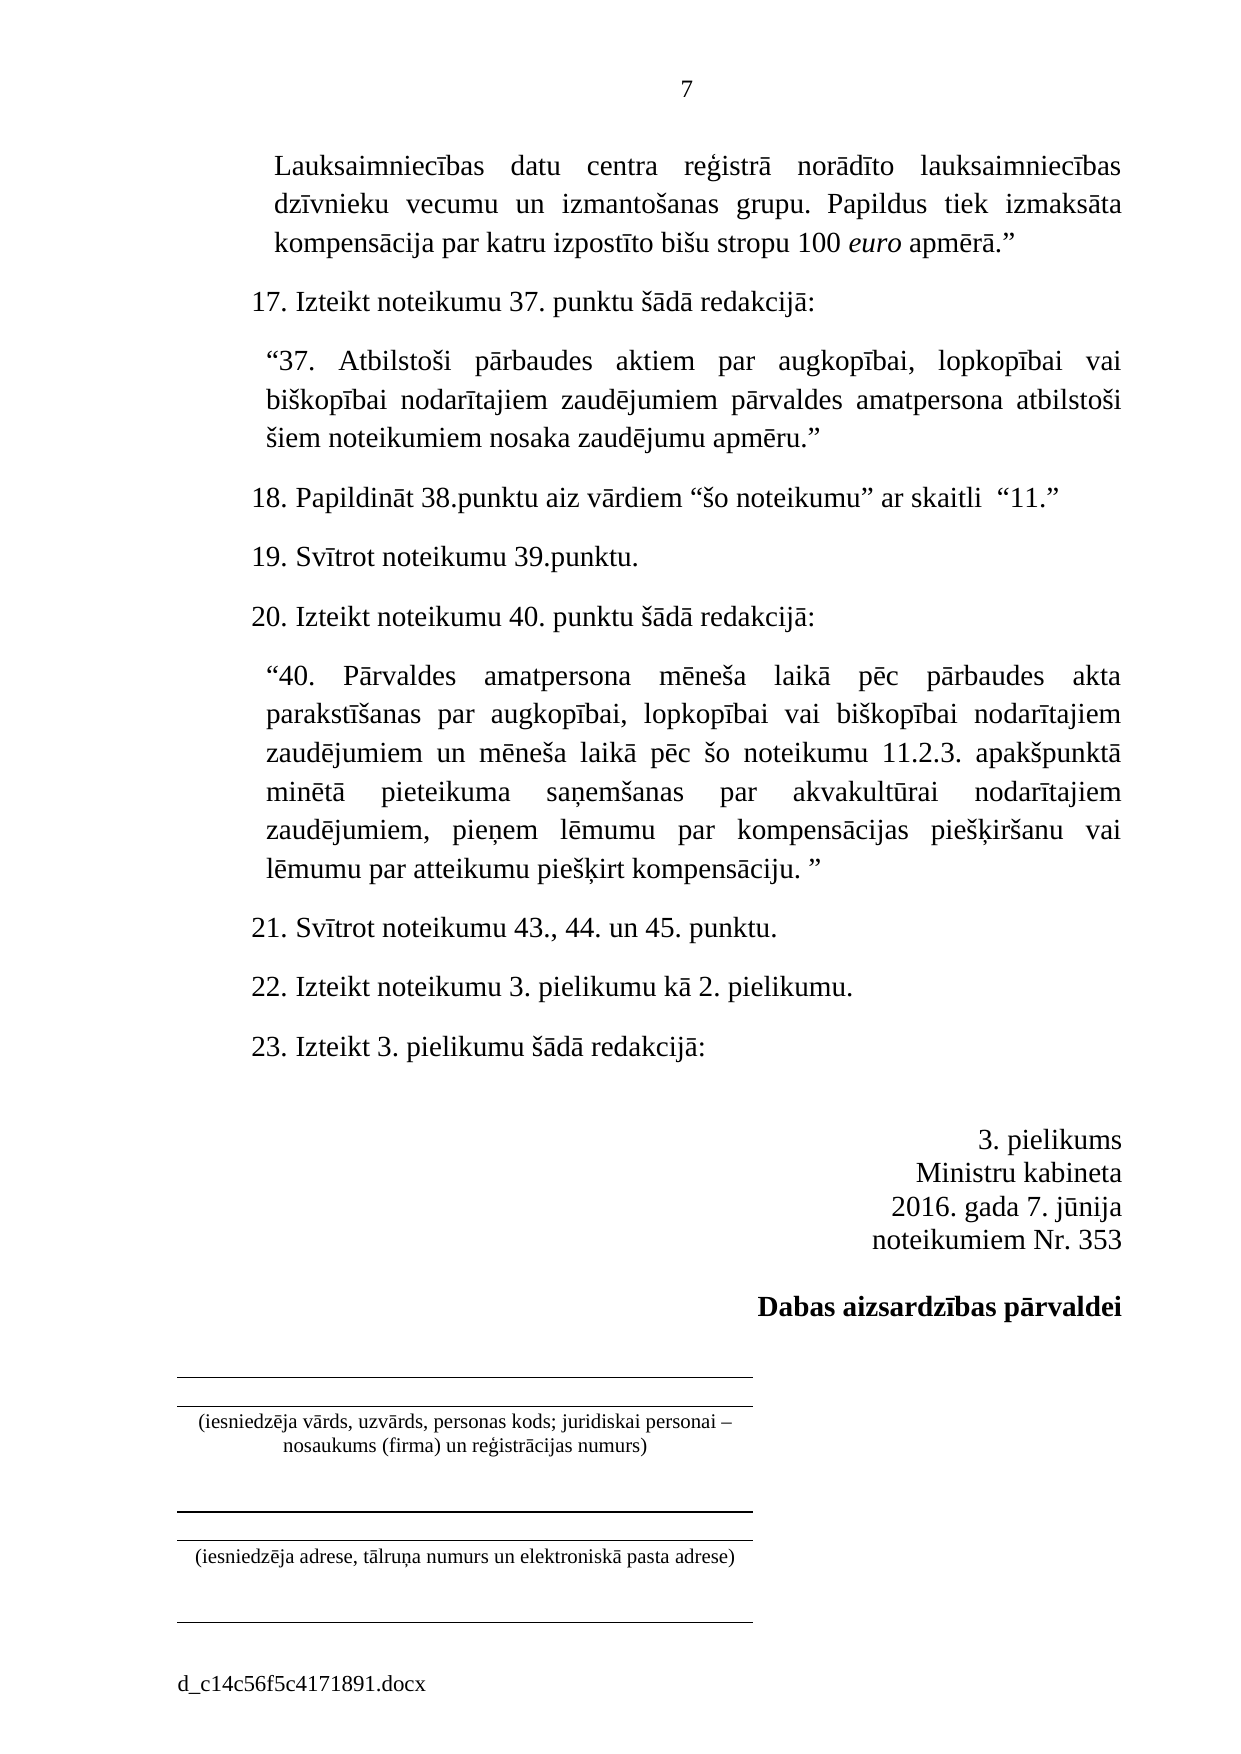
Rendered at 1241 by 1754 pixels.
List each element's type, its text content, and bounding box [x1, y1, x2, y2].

text Dabas aizsardzības pārvaldei [177, 1289, 1122, 1323]
list Svītrot noteikumu 39.punktu. [251, 539, 1122, 573]
text 2016. gada 7. jūnija [177, 1189, 1122, 1222]
text 3. pielikums [177, 1122, 1122, 1155]
text Ministru kabineta [177, 1155, 1122, 1189]
list Izteikt noteikumu 40. punktu šādā redakcijā: [251, 599, 1122, 632]
list Papildināt 38.punktu aiz vārdiem “šo noteikumu” ar skaitli “11.” [251, 480, 1122, 513]
list Svītrot noteikumu 43., 44. un 45. punktu. [251, 910, 1122, 944]
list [274, 148, 1122, 258]
text (iesniedzēja vārds, uzvārds, personas kods; juridiskai personai – nosaukums (firma) un reģistrācijas numurs) [177, 1409, 753, 1457]
list Izteikt 3. pielikumu šādā redakcijā: [251, 1029, 1122, 1062]
text noteikumiem Nr. 353 [177, 1222, 1122, 1256]
list Izteikt noteikumu 3. pielikumu kā 2. pielikumu. [251, 969, 1122, 1003]
list “40. Pārvaldes amatpersona mēneša laikā pēc pārbaudes akta parakstīšanas par augkopībai, lopkopībai vai biškopībai nodarītajiem zaudējumiem un mēneša laikā pēc šo noteikumu 11.2.3. apakšpunktā minētā pieteikuma saņemšanas par akvakultūrai nodarītajiem zaudējumiem, pieņem lēmumu par kompensācijas piešķiršanu vai lēmumu par atteikumu piešķirt kompensāciju. ” [266, 658, 1122, 884]
text (iesniedzēja adrese, tālruņa numurs un elektroniskā pasta adrese) [177, 1544, 753, 1568]
list “37. Atbilstoši pārbaudes aktiem par augkopībai, lopkopībai vai biškopībai nodarītajiem zaudējumiem pārvaldes amatpersona atbilstoši šiem noteikumiem nosaka zaudējumu apmēru.” [266, 343, 1122, 454]
list Izteikt noteikumu 37. punktu šādā redakcijā: [251, 284, 1122, 318]
